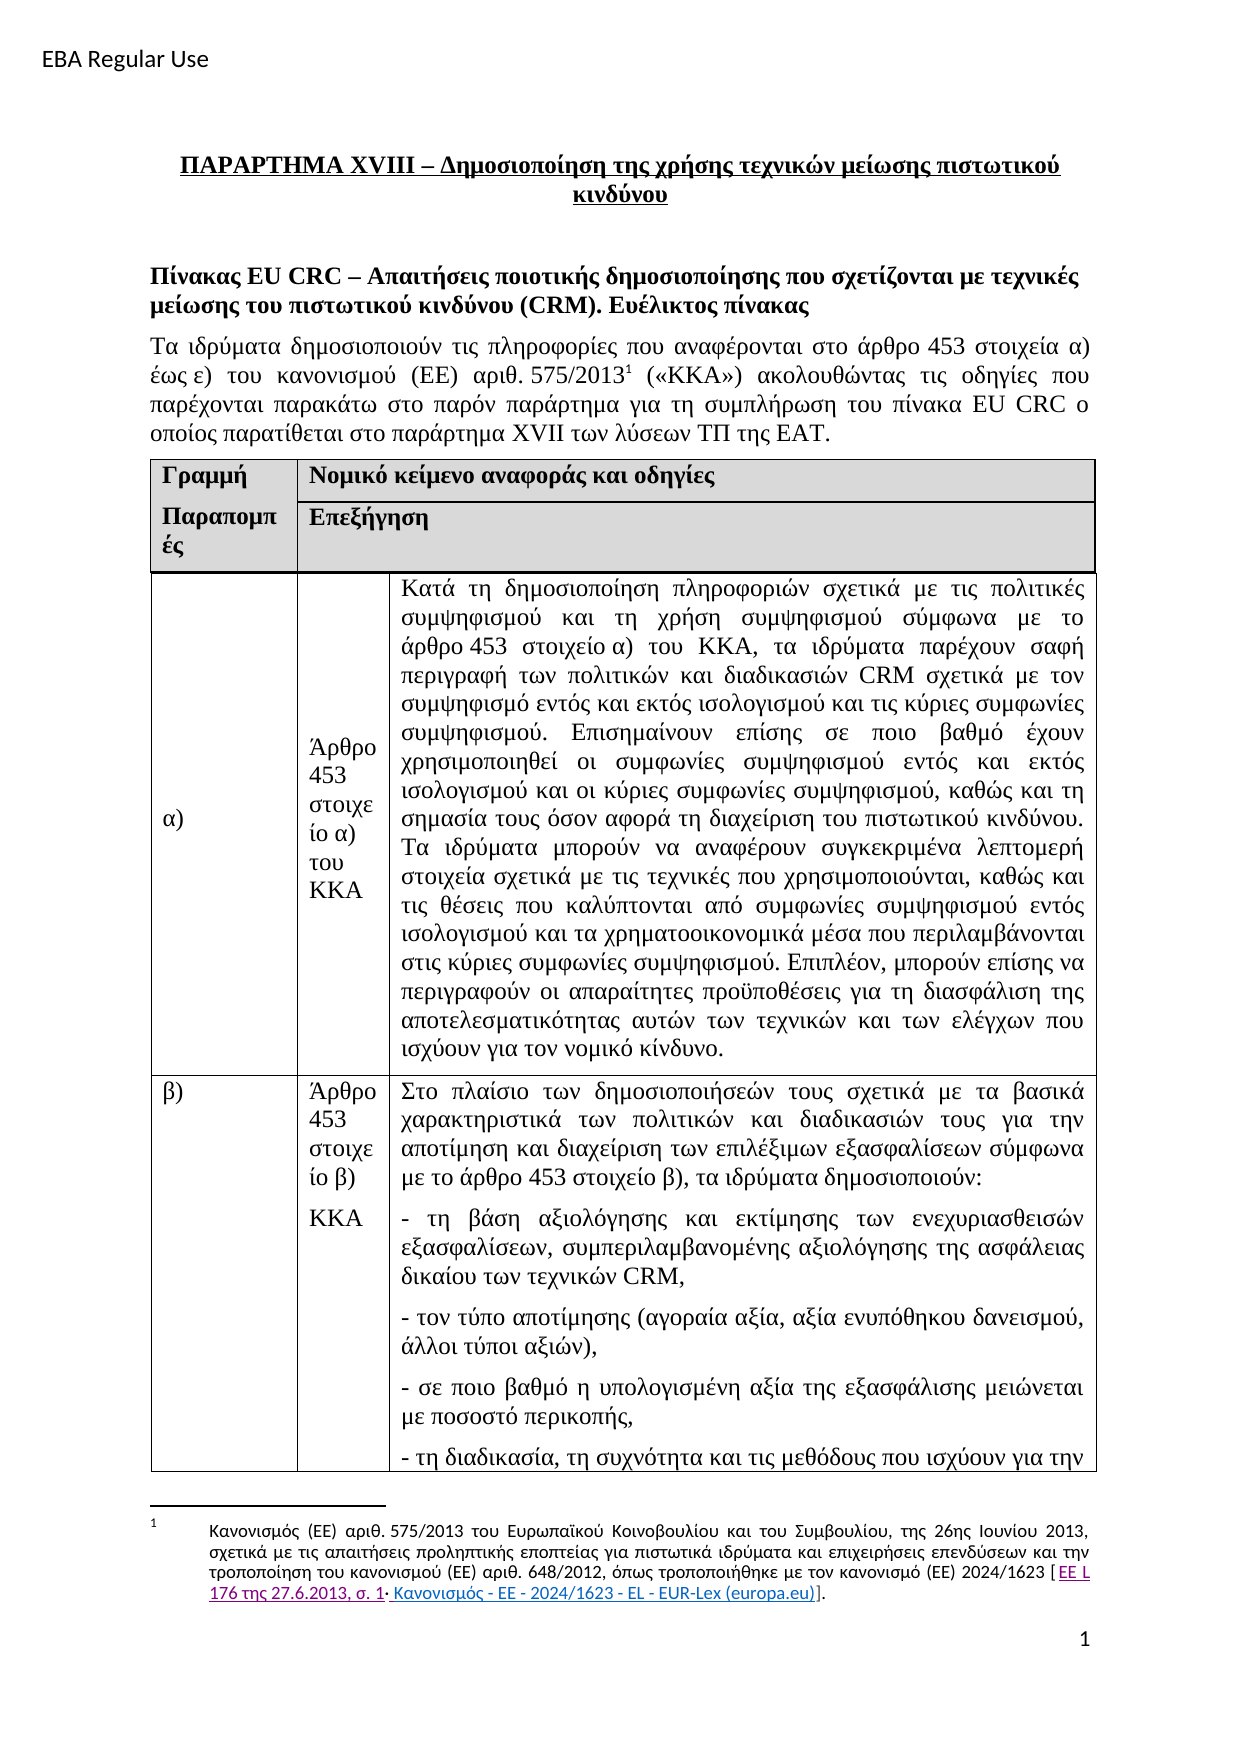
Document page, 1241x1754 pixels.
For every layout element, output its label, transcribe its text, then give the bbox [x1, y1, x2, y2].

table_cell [390, 1076, 1096, 1471]
table_header Κατά τη δημοσιοποίηση πληροφοριών σχετικά με τις πολιτικές συμψηφισμού και τη χρήση συμψηφισμού σύμφωνα με το άρθρο 453 στοιχείο α) του ΚΚΑ, τα ιδρύματα παρέχουν σαφή περιγραφή των πολιτικών και διαδικασιών CRM σχετικά με τον συμψηφισμό εντός και εκτός ισολογισμού και τις κύριες συμφωνίες συμψηφισμού. Επισημαίνουν επίσης σε ποιο βαθμό έχουν χρησιμοποιηθεί οι συμφωνίες συμψηφισμού εντός και εκτός ισολογισμού και οι κύριες συμφωνίες συμψηφισμού, καθώς και τη σημασία τους όσον αφορά τη διαχείριση του πιστωτικού κινδύνου. Τα ιδρύματα μπορούν να αναφέρουν συγκεκριμένα λεπτομερή στοιχεία σχετικά με τις τεχνικές που χρησιμοποιούνται, καθώς και τις θέσεις που καλύπτονται από συμφωνίες συμψηφισμού εντός ισολογισμού και τα χρηματοοικονομικά μέσα που περιλαμβάνονται στις κύριες συμφωνίες συμψηφισμού. Επιπλέον, μπορούν επίσης να περιγραφούν οι απαραίτητες προϋποθέσεις για τη διασφάλιση της αποτελεσματικότητας αυτών των τεχνικών και των ελέγχων που ισχύουν για τον νομικό κίνδυνο. [390, 574, 1096, 1075]
table_header Γραμμή Παραπομπές [151, 460, 297, 571]
table_cell β) [152, 1076, 297, 1471]
table_cell Επεξήγηση [298, 503, 1094, 571]
table_header α) [152, 574, 297, 1075]
text ΠΑΡΑΡΤΗΜΑ XVIII – Δημοσιοποίηση της χρήσης τεχνικών μείωσης πιστωτικού κινδύνου [150, 150, 1090, 207]
text Τα ιδρύματα δημοσιοποιούν τις πληροφορίες που αναφέρονται στο άρθρο 453 στοιχεία α) έως ε) του κανονισμού (ΕΕ) αριθ. 575/2013 («ΚΚΑ») ακολουθώντας τις οδηγίες που παρέχονται παρακάτω στο παρόν παράρτημα για τη συμπλήρωση του πίνακα EU CRC ο οποίος παρατίθεται στο παράρτημα XVII των λύσεων ΤΠ της ΕΑΤ. [150, 331, 1090, 447]
table_header Άρθρο 453 στοιχείο α) του ΚΚΑ [298, 574, 389, 1075]
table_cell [298, 1076, 389, 1471]
text Πίνακας EU CRC – Απαιτήσεις ποιοτικής δημοσιοποίησης που σχετίζονται με τεχνικές μείωσης του πιστωτικού κινδύνου (CRM). Ευέλικτος πίνακας [150, 261, 1090, 319]
table_header Νομικό κείμενο αναφοράς και οδηγίες [298, 460, 1094, 501]
